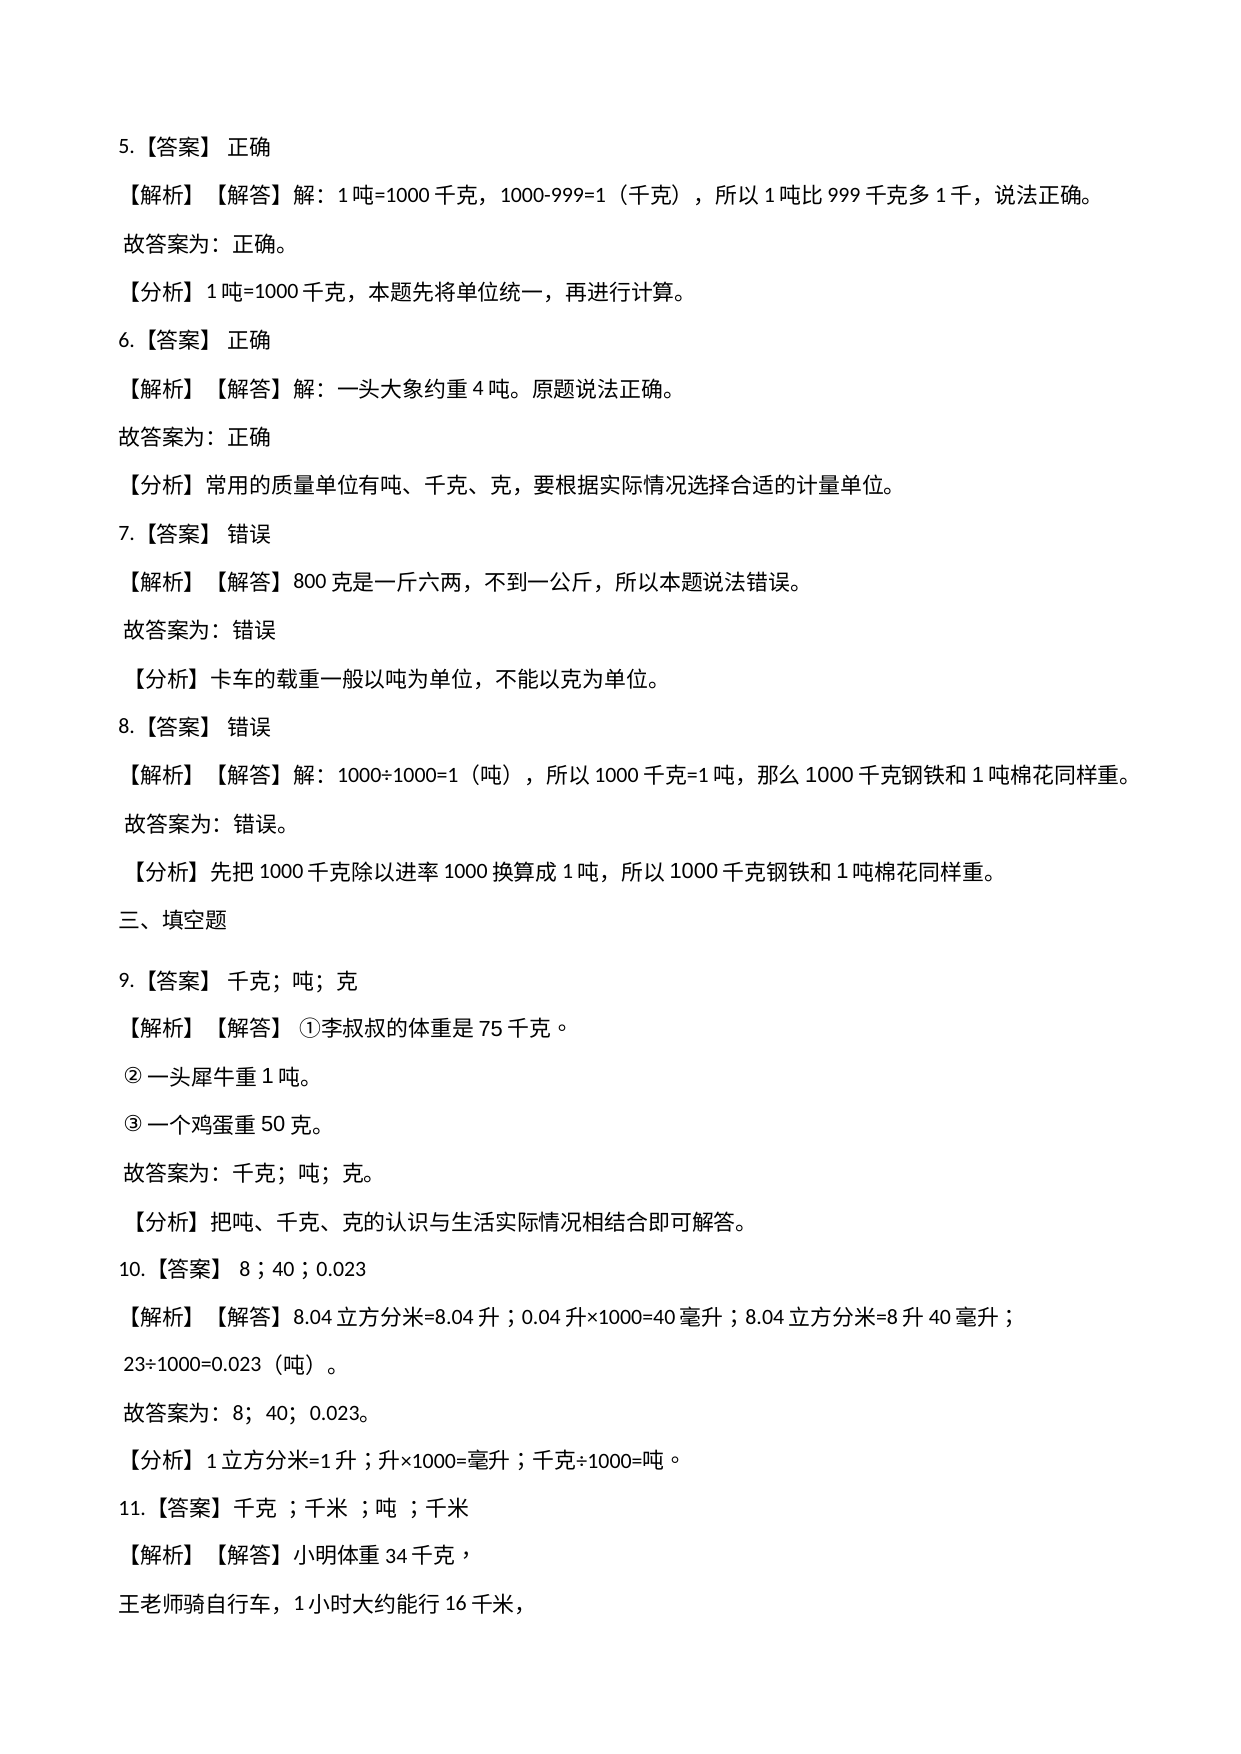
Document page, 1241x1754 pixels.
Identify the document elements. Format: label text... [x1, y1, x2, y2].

text 故答案为：千克；吨；克。 [118, 1156, 1122, 1188]
text 【解析】【解答】8.04立方分米=8.04升；0.04升×1000=40毫升；8.04立方分米=8升40毫升； [118, 1300, 1122, 1333]
text 【分析】1吨=1000千克，本题先将单位统一，再进行计算。 [118, 274, 1122, 307]
text 故答案为：8；40；0.023。 [118, 1396, 1122, 1428]
text 【解析】【解答】解：一头大象约重4吨。原题说法正确。 [118, 371, 1122, 404]
text 【分析】先把1000千克除以进率1000换算成1吨，所以1000千克钢铁和1吨棉花同样重。 [118, 854, 1122, 887]
text 8.【答案】 错误 [118, 709, 1122, 742]
text 【分析】把吨、千克、克的认识与生活实际情况相结合即可解答。 [118, 1204, 1122, 1237]
text 5.【答案】 正确 [118, 129, 1122, 162]
text 【解析】【解答】 ①李叔叔的体重是75 千克。 [118, 1012, 1122, 1044]
text 王老师骑自行车，1小时大约能行16千米， [118, 1586, 1122, 1619]
text 【解析】【解答】解：1000÷1000=1（吨），所以1000千克=1吨，那么1000千克钢铁和1吨棉花同样重。 [118, 758, 858, 790]
text 10.【答案】 8；40；0.023 [118, 1253, 1122, 1285]
text 【分析】卡车的载重一般以吨为单位，不能以克为单位。 [118, 661, 1122, 694]
text 23÷1000=0.023（吨）。 [118, 1347, 1122, 1380]
text 三、填空题 [118, 903, 1122, 935]
text 故答案为：错误。 [118, 806, 1122, 839]
text 7.【答案】 错误 [118, 516, 1122, 549]
text 【解析】【解答】解：1吨=1000千克，1000-999=1（千克），所以1吨比999千克多1千，说法正确。 [118, 178, 1122, 210]
text 【分析】常用的质量单位有吨、千克、克，要根据实际情况选择合适的计量单位。 [118, 468, 1122, 500]
text 【解析】【解答】800克是一斤六两，不到一公斤，所以本题说法错误。 [118, 564, 1122, 597]
text 【分析】1立方分米=1升；升×1000=毫升；千克÷1000=吨。 [118, 1444, 1122, 1477]
text ③一个鸡蛋重50 克。 [261, 1108, 1122, 1140]
text 6.【答案】 正确 [118, 323, 1122, 355]
text 9.【答案】 千克；吨；克 [118, 964, 1122, 996]
text 故答案为：错误 [118, 613, 1122, 645]
text 故答案为：正确。 [118, 226, 1122, 259]
text 【解析】【解答】小明体重34千克， [118, 1539, 1122, 1571]
text 故答案为：正确 [118, 419, 1122, 452]
text ② 一头犀牛重1 吨。 [118, 1059, 1122, 1092]
text 11.【答案】千克 ；千米 ；吨 ；千米 [118, 1492, 1122, 1524]
